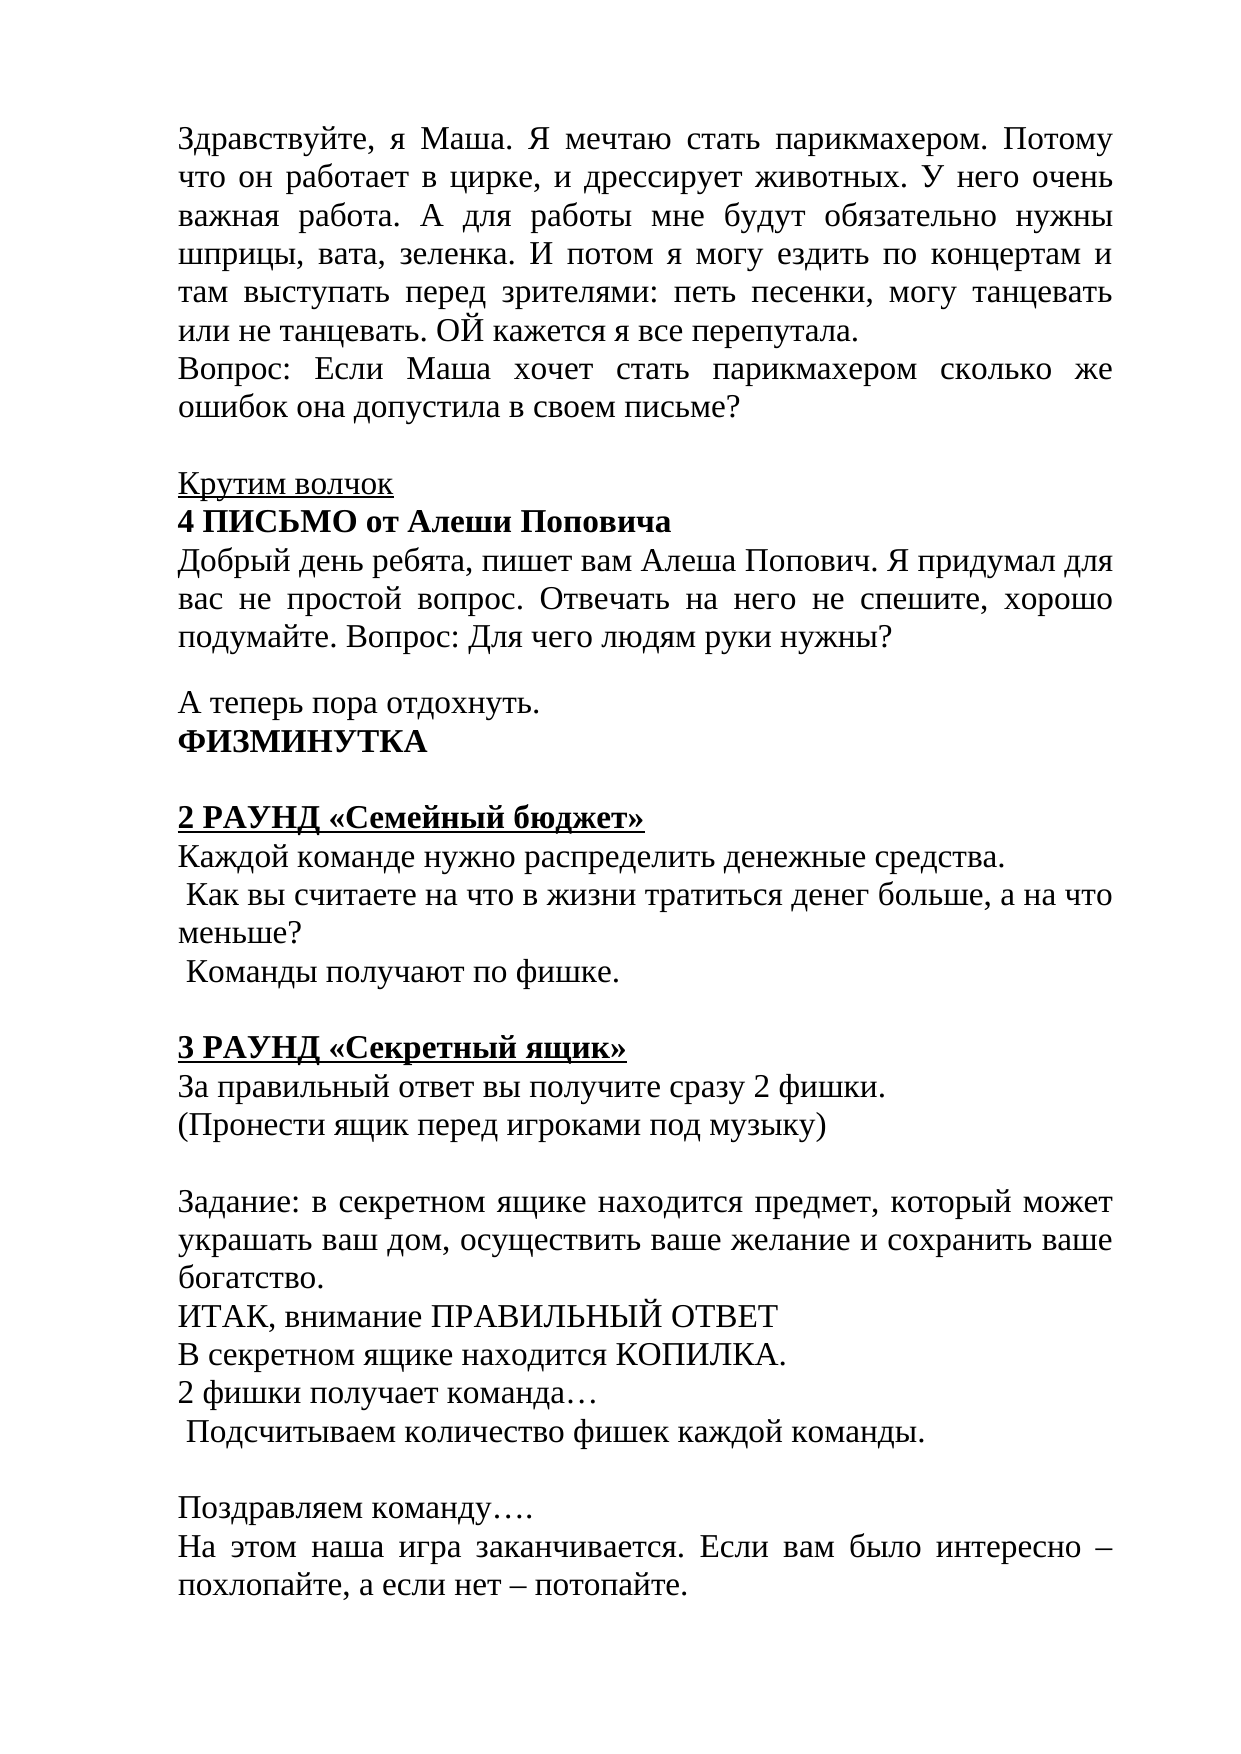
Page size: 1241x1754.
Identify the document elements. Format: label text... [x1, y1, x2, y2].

text Команды получают по фишке. [177, 951, 1114, 989]
text Здравствуйте, я Маша. Я мечтаю стать парикмахером. Потому что он работает в цирке, и дрессирует животных. У него очень важная работа. А для работы мне будут обязательно нужны шприцы, вата, зеленка. И потом я могу ездить по концертам и там выступать перед зрителями: петь песенки, могу танцевать или не танцевать. ОЙ кажется я все перепутала. [177, 118, 1114, 348]
text Задание: в секретном ящике находится предмет, который может украшать ваш дом, осуществить ваше желание и сохранить ваше богатство. [177, 1181, 1114, 1296]
text 3 РАУНД «Секретный ящик» [177, 1028, 1114, 1066]
text А теперь пора отдохнуть. [177, 683, 1114, 721]
text Подсчитываем количество фишек каждой команды. [177, 1411, 1114, 1449]
text Крутим волчок [177, 463, 1114, 501]
text В секретном ящике находится КОПИЛКА. [177, 1334, 1114, 1373]
text Как вы считаете на что в жизни тратиться денег больше, а на что меньше? [177, 874, 1114, 951]
text 2 РАУНД «Семейный бюджет» [177, 798, 1114, 836]
text Каждой команде нужно распределить денежные средства. [177, 836, 1114, 874]
text За правильный ответ вы получите сразу 2 фишки. [177, 1066, 1114, 1104]
text 4 ПИСЬМО от Алеши Поповича [177, 501, 1114, 540]
text 2 фишки получает команда… [177, 1373, 1114, 1411]
text На этом наша игра заканчивается. Если вам было интересно – похлопайте, а если нет – потопайте. [177, 1526, 1114, 1603]
text Вопрос: Если Маша хочет стать парикмахером сколько же ошибок она допустила в своем письме? [177, 348, 1114, 425]
text ФИЗМИНУТКА [177, 721, 1114, 759]
text Добрый день ребята, пишет вам Алеша Попович. Я придумал для вас не простой вопрос. Отвечать на него не спешите, хорошо подумайте. Вопрос: Для чего людям руки нужны? [177, 540, 1114, 655]
text (Пронести ящик перед игроками под музыку) [177, 1104, 1114, 1143]
text Поздравляем команду…. [177, 1488, 1114, 1526]
text ИТАК, внимание ПРАВИЛЬНЫЙ ОТВЕТ [177, 1296, 1114, 1334]
